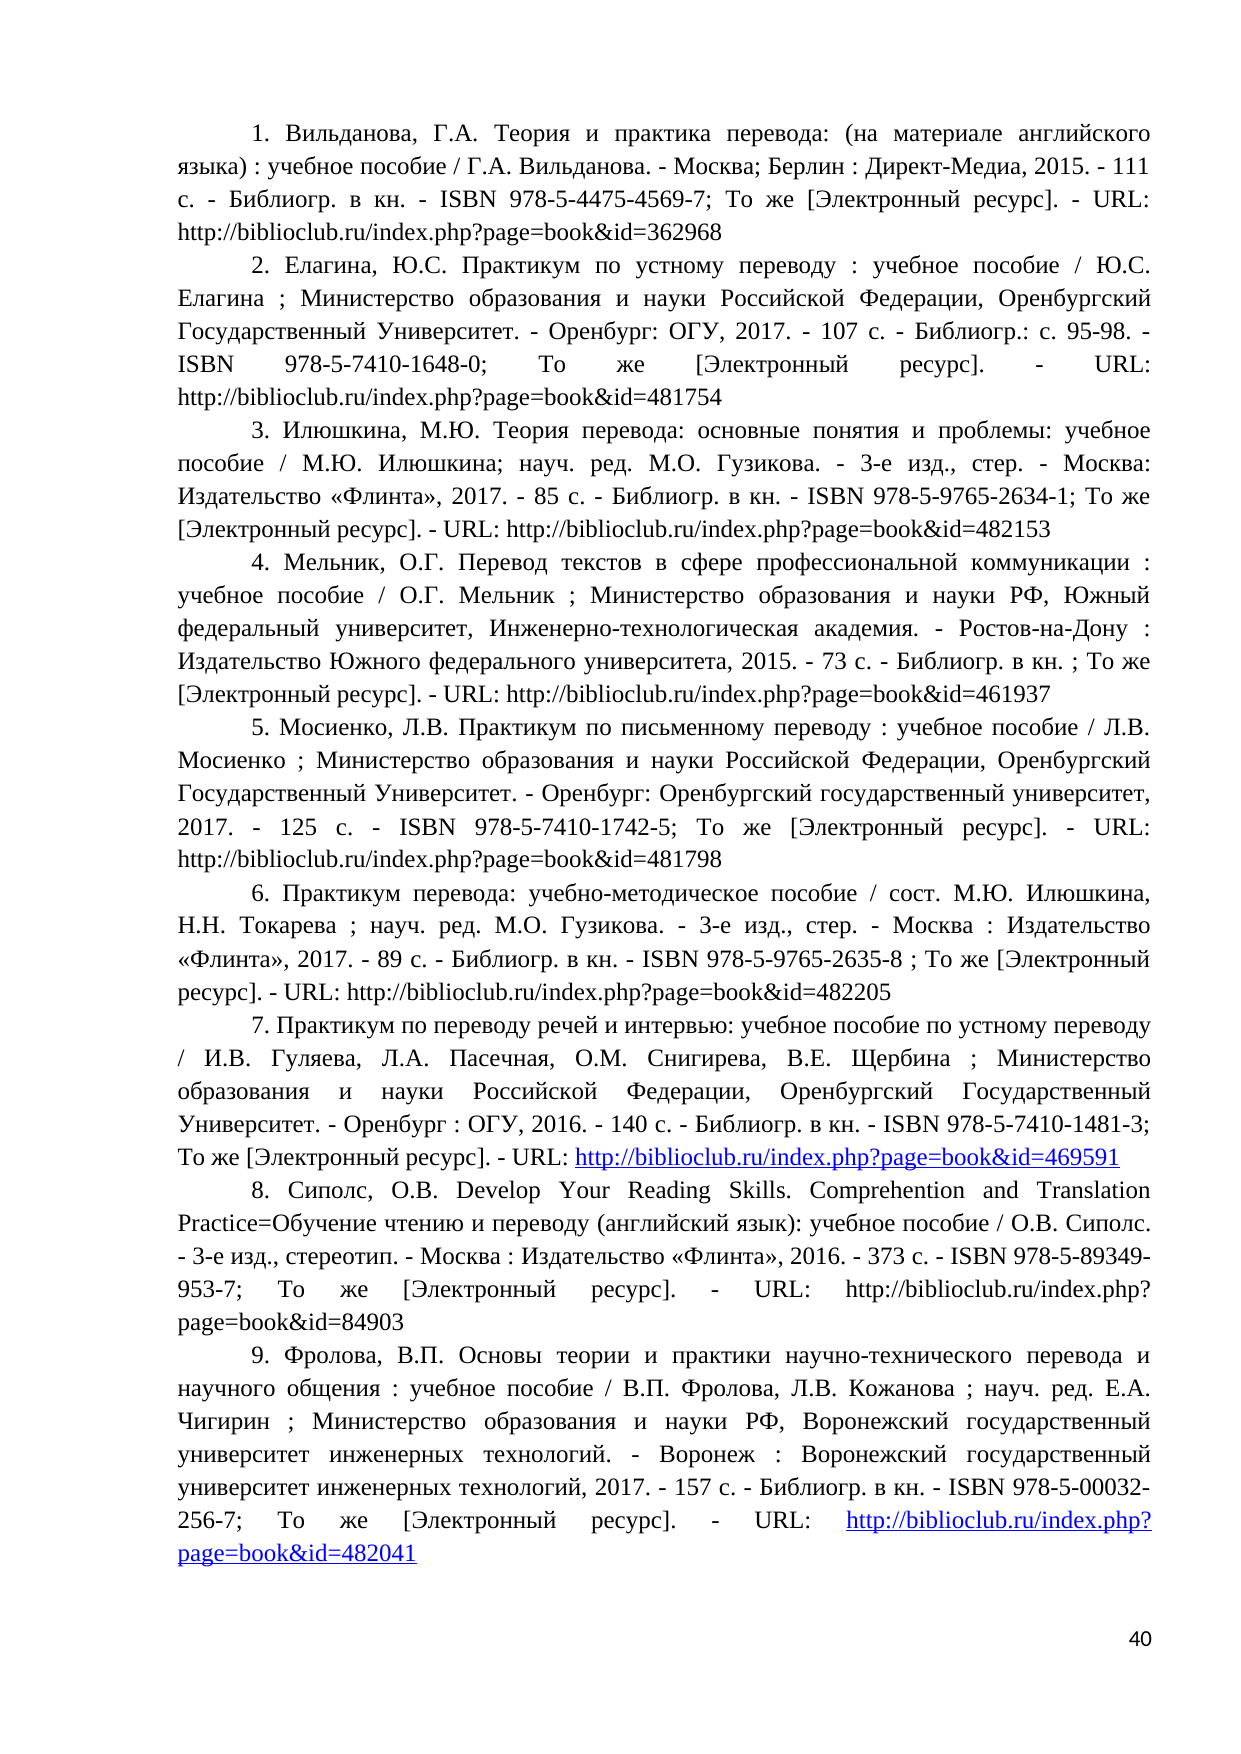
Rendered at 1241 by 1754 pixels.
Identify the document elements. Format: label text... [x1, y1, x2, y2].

text 4. Мельник, О.Г. Перевод текстов в сфере профессиональной коммуникации : учебное пособие / О.Г. Мельник ; Министерство образования и науки РФ, Южный федеральный университет, Инженерно-технологическая академия. - Ростов-на-Дону : Издательство Южного федерального университета, 2015. - 73 с. - Библиогр. в кн. ; То же [Электронный ресурс]. - URL: http://biblioclub.ru/index.php?page=book&id=461937 [177, 547, 1152, 708]
text 5. Мосиенко, Л.В. Практикум по письменному переводу : учебное пособие / Л.В. Мосиенко ; Министерство образования и науки Российской Федерации, Оренбургский Государственный Университет. - Оренбург: Оренбургский государственный университет, 2017. - 125 с. - ISBN 978-5-7410-1742-5; То же [Электронный ресурс]. - URL: http://biblioclub.ru/index.php?page=book&id=481798 [177, 712, 1152, 873]
text 1. Вильданова, Г.А. Теория и практика перевода: (на материале английского языка) : учебное пособие / Г.А. Вильданова. - Москва; Берлин : Директ-Медиа, 2015. - 111 с. - Библиогр. в кн. - ISBN 978-5-4475-4569-7; То же [Электронный ресурс]. - URL: http://biblioclub.ru/index.php?page=book&id=362968 [177, 118, 1152, 246]
text 6. Практикум перевода: учебно-методическое пособие / сост. М.Ю. Илюшкина, Н.Н. Токарева ; науч. ред. М.О. Гузикова. - 3-е изд., стер. - Москва : Издательство «Флинта», 2017. - 89 с. - Библиогр. в кн. - ISBN 978-5-9765-2635-8 ; То же [Электронный ресурс]. - URL: http://biblioclub.ru/index.php?page=book&id=482205 [177, 878, 1152, 1005]
text 9. Фролова, В.П. Основы теории и практики научно-технического перевода и научного общения : учебное пособие / В.П. Фролова, Л.В. Кожанова ; науч. ред. Е.А. Чигирин ; Министерство образования и науки РФ, Воронежский государственный университет инженерных технологий. - Воронеж : Воронежский государственный университет инженерных технологий, 2017. - 157 с. - Библиогр. в кн. - ISBN 978-5-00032-256-7; То же [Электронный ресурс]. - URL: http://biblioclub.ru/index.php?page=book&id=482041 [177, 1340, 1152, 1567]
text 2. Елагина, Ю.С. Практикум по устному переводу : учебное пособие / Ю.С. Елагина ; Министерство образования и науки Российской Федерации, Оренбургский Государственный Университет. - Оренбург: ОГУ, 2017. - 107 с. - Библиогр.: с. 95-98. - ISBN 978-5-7410-1648-0; То же [Электронный ресурс]. - URL: http://biblioclub.ru/index.php?page=book&id=481754 [177, 250, 1152, 411]
text 7. Практикум по переводу речей и интервью: учебное пособие по устному переводу / И.В. Гуляева, Л.А. Пасечная, О.М. Снигирева, В.Е. Щербина ; Министерство образования и науки Российской Федерации, Оренбургский Государственный Университет. - Оренбург : ОГУ, 2016. - 140 с. - Библиогр. в кн. - ISBN 978-5-7410-1481-3; То же [Электронный ресурс]. - URL: http://biblioclub.ru/index.php?page=book&id=469591 [177, 1010, 1152, 1171]
text 3. Илюшкина, М.Ю. Теория перевода: основные понятия и проблемы: учебное пособие / М.Ю. Илюшкина; науч. ред. М.О. Гузикова. - 3-е изд., стер. - Москва: Издательство «Флинта», 2017. - 85 с. - Библиогр. в кн. - ISBN 978-5-9765-2634-1; То же [Электронный ресурс]. - URL: http://biblioclub.ru/index.php?page=book&id=482153 [177, 415, 1152, 543]
text 8. Сиполс, О.В. Develop Your Reading Skills. Comprehention and Translation Practice=Обучение чтению и переводу (английский язык): учебное пособие / О.В. Сиполс. - 3-е изд., стереотип. - Москва : Издательство «Флинта», 2016. - 373 с. - ISBN 978-5-89349-953-7; То же [Электронный ресурс]. - URL: http://biblioclub.ru/index.php?page=book&id=84903 [177, 1175, 1152, 1336]
